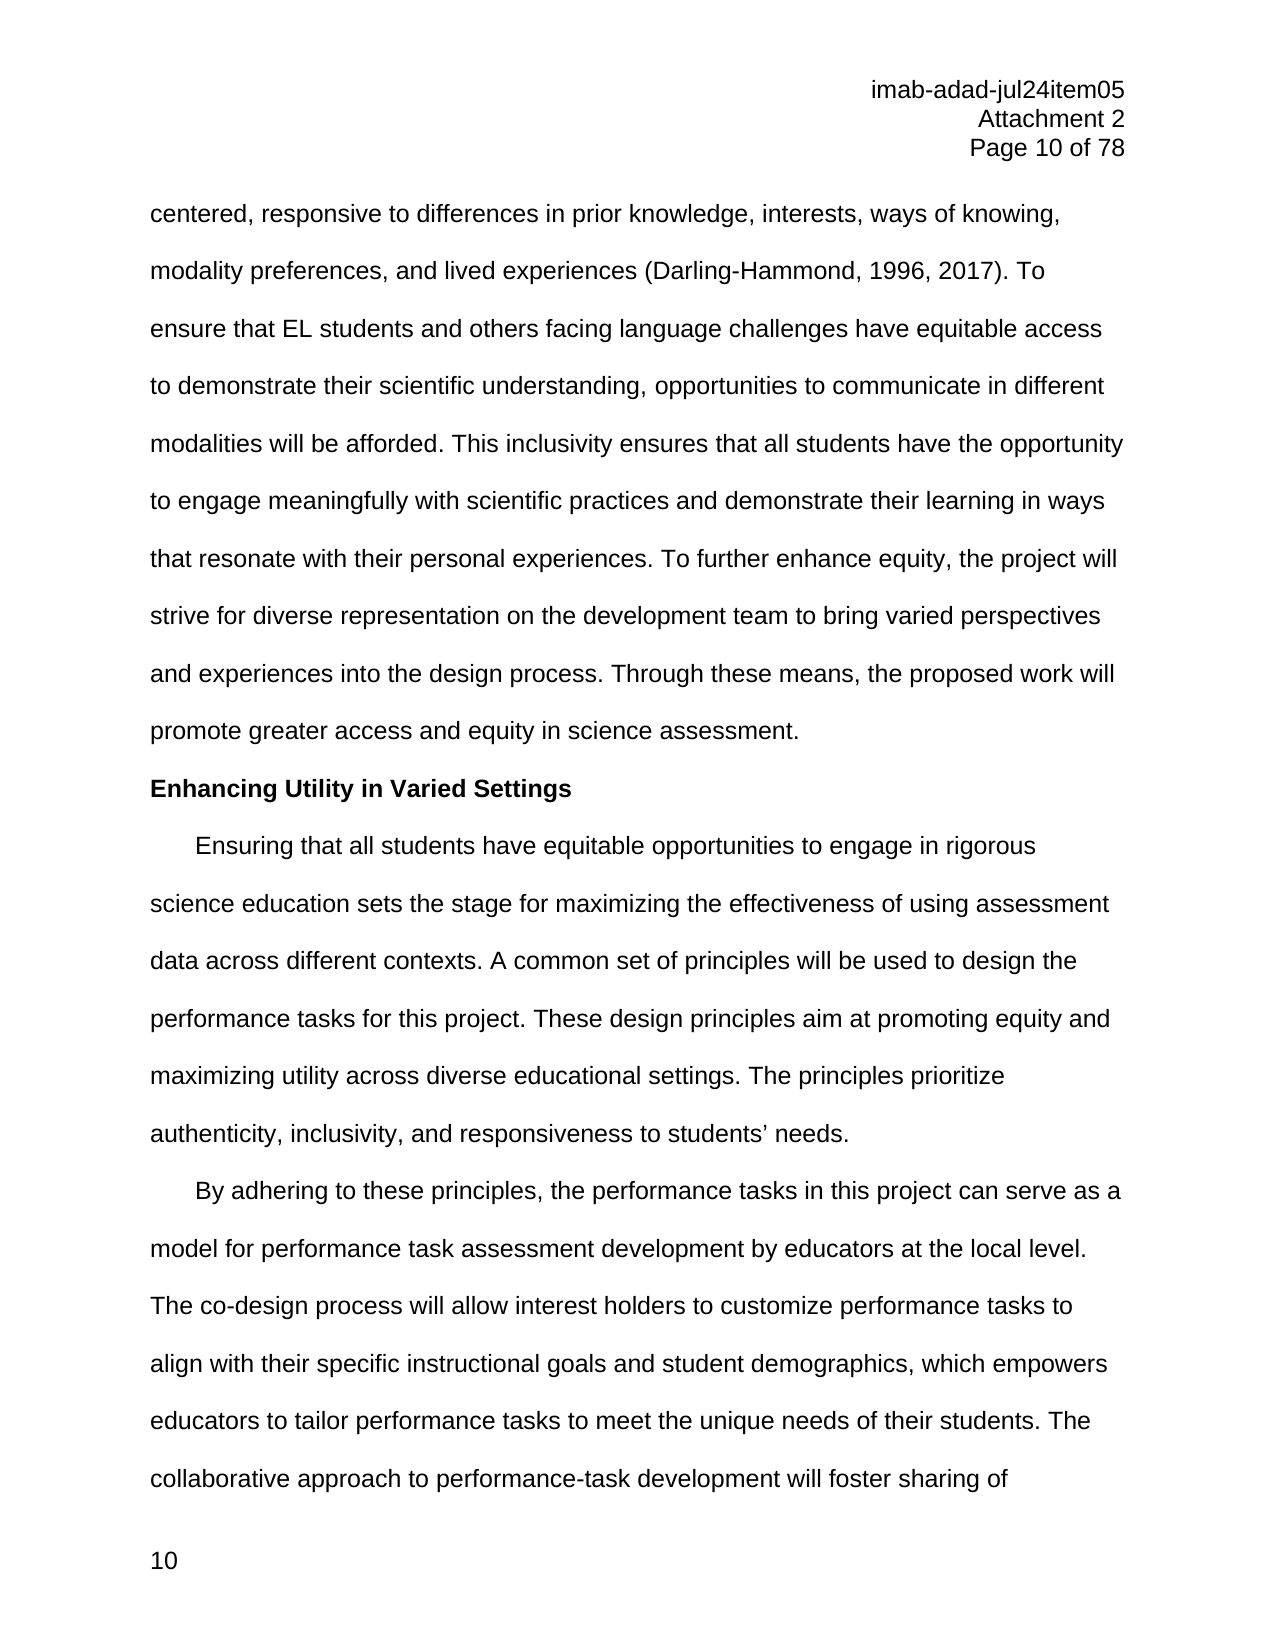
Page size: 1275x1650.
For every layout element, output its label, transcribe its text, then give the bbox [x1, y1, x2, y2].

text Ensuring that all students have equitable opportunities to engage in rigorous science education sets the stage for maximizing the effectiveness of using assessment data across different contexts. A common set of principles will be used to design the performance tasks for this project. These design principles aim at promoting equity and maximizing utility across diverse educational settings. The principles prioritize authenticity, inclusivity, and responsiveness to students’ needs. [150, 831, 1125, 1147]
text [150, 1176, 1125, 1492]
text Enhancing Utility in Varied Settings [150, 774, 1125, 802]
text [150, 199, 1125, 745]
